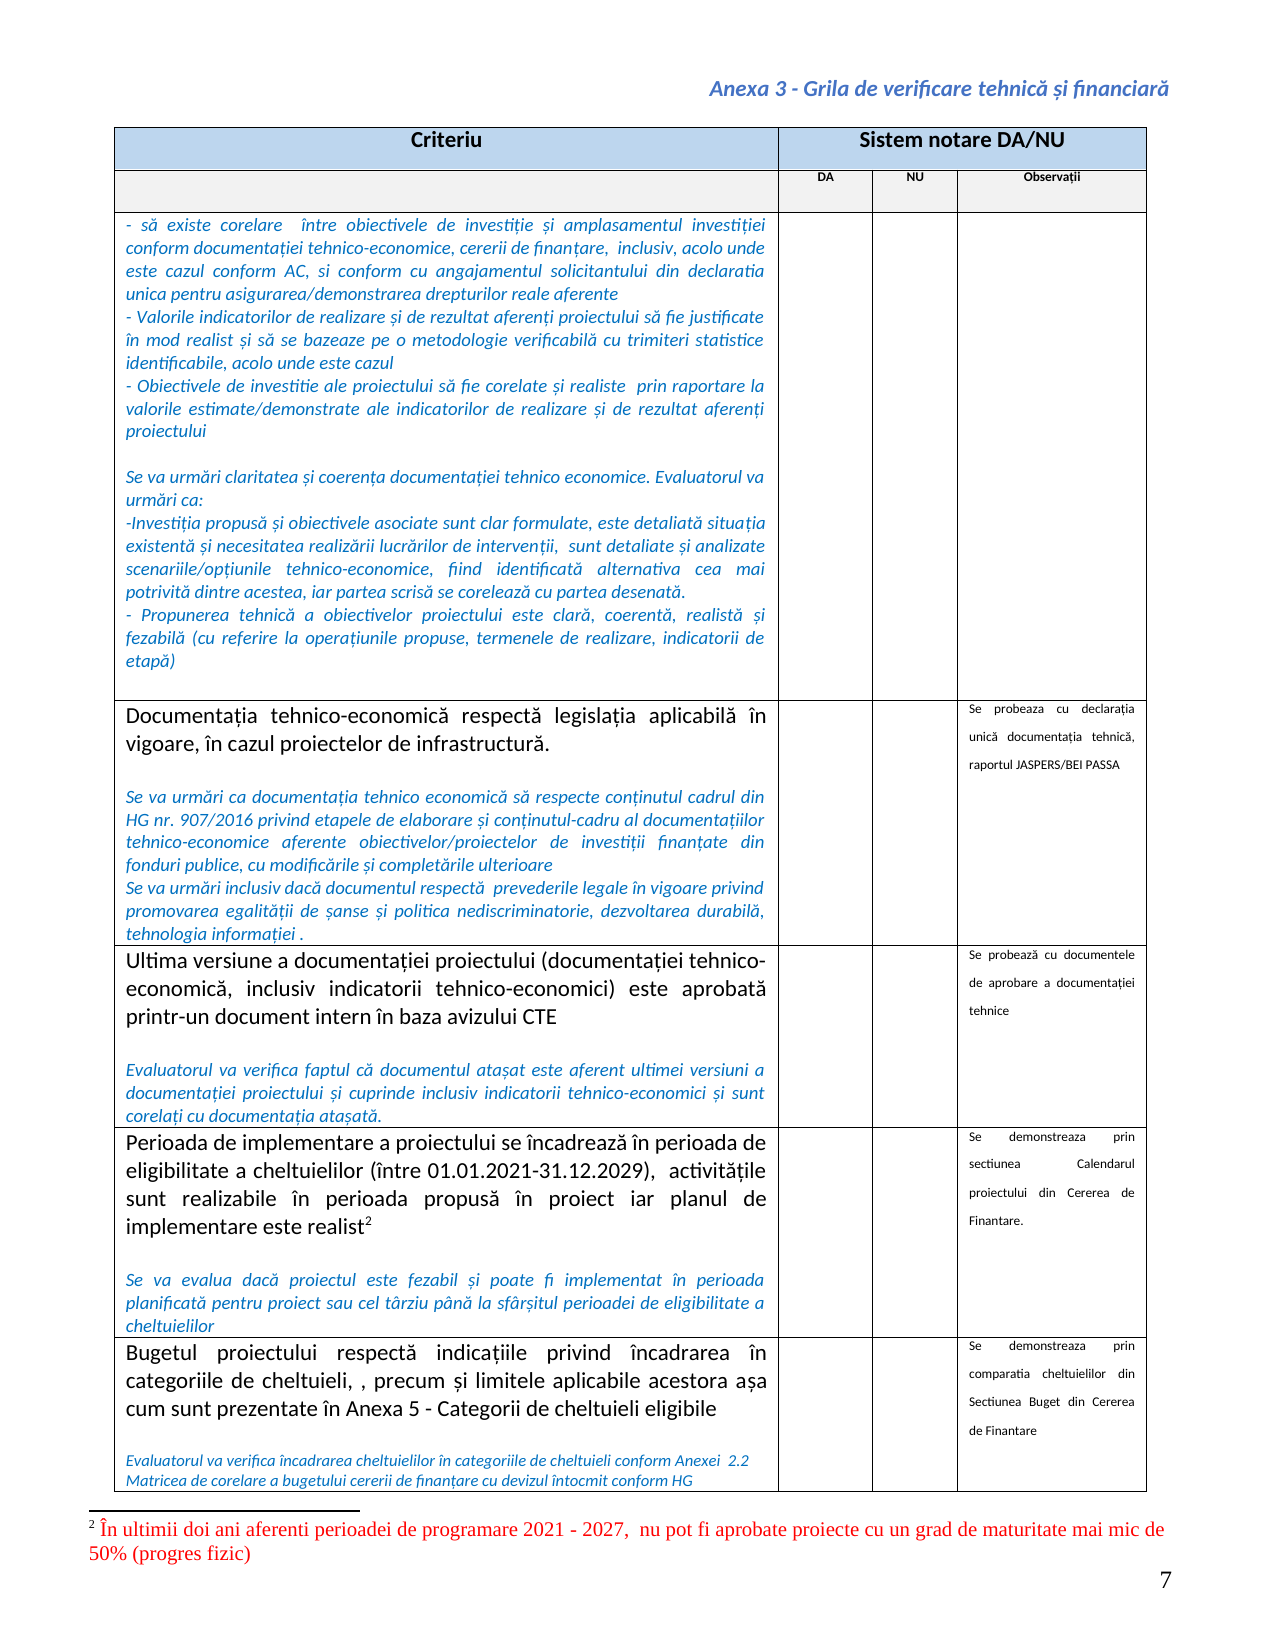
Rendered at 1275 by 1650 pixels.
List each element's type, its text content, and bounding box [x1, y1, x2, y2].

table_cell [873, 701, 957, 945]
table_cell [779, 701, 872, 945]
table_header Criteriu [115, 128, 778, 169]
table_cell [779, 1338, 872, 1491]
table_cell Observații [958, 171, 1146, 212]
table_cell Ultima versiune a documentației proiectului (documentației tehnico-economică, inclusiv indicatorii tehnico-economici) este aprobată printr-un document intern în baza avizului CTE Evaluatorul va verifica faptul că documentul atașat este aferent ultimei versiuni a documentației proiectului și cuprinde inclusiv indicatorii tehnico-economici și sunt corelați cu documentația atașată. [115, 946, 778, 1127]
table_cell [873, 946, 957, 1127]
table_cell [958, 213, 1146, 700]
table_cell [873, 1128, 957, 1337]
table_cell Se probează cu documentele de aprobare a documentației tehnice [958, 946, 1146, 1127]
table_cell [779, 213, 872, 700]
table_cell [779, 946, 872, 1127]
table_header Sistem notare DA/NU [779, 128, 1146, 169]
table_cell Se demonstreaza prin sectiunea Calendarul proiectului din Cererea de Finantare. [958, 1128, 1146, 1337]
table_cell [115, 213, 778, 700]
table_cell [873, 1338, 957, 1491]
table_cell [873, 213, 957, 700]
table_cell Se probeaza cu declarația unică documentația tehnică, raportul JASPERS/BEI PASSA [958, 701, 1146, 945]
table_cell DA [779, 171, 872, 212]
table_cell [779, 1128, 872, 1337]
table_cell Documentația tehnico-economică respectă legislația aplicabilă în vigoare, în cazul proiectelor de infrastructură. Se va urmări ca documentația tehnico economică să respecte conținutul cadrul din HG nr. 907/2016 privind etapele de elaborare și conținutul-cadru al documentațiilor tehnico-economice aferente obiectivelor/proiectelor de investiții finanțate din fonduri publice, cu modificările și completările ulterioare Se va urmări inclusiv dacă documentul respectă prevederile legale în vigoare privind promovarea egalității de șanse și politica nediscriminatorie, dezvoltarea durabilă, tehnologia informației . [115, 701, 778, 945]
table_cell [115, 1338, 778, 1491]
table_cell Perioada de implementare a proiectului se încadrează în perioada de eligibilitate a cheltuielilor (între 01.01.2021-31.12.2029), activitățile sunt realizabile în perioada propusă în proiect iar planul de implementare este realist Se va evalua dacă proiectul este fezabil și poate fi implementat în perioada planificată pentru proiect sau cel târziu până la sfârșitul perioadei de eligibilitate a cheltuielilor [115, 1128, 778, 1337]
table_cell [958, 1338, 1146, 1491]
table_cell NU [873, 171, 957, 212]
table_cell [115, 171, 778, 212]
